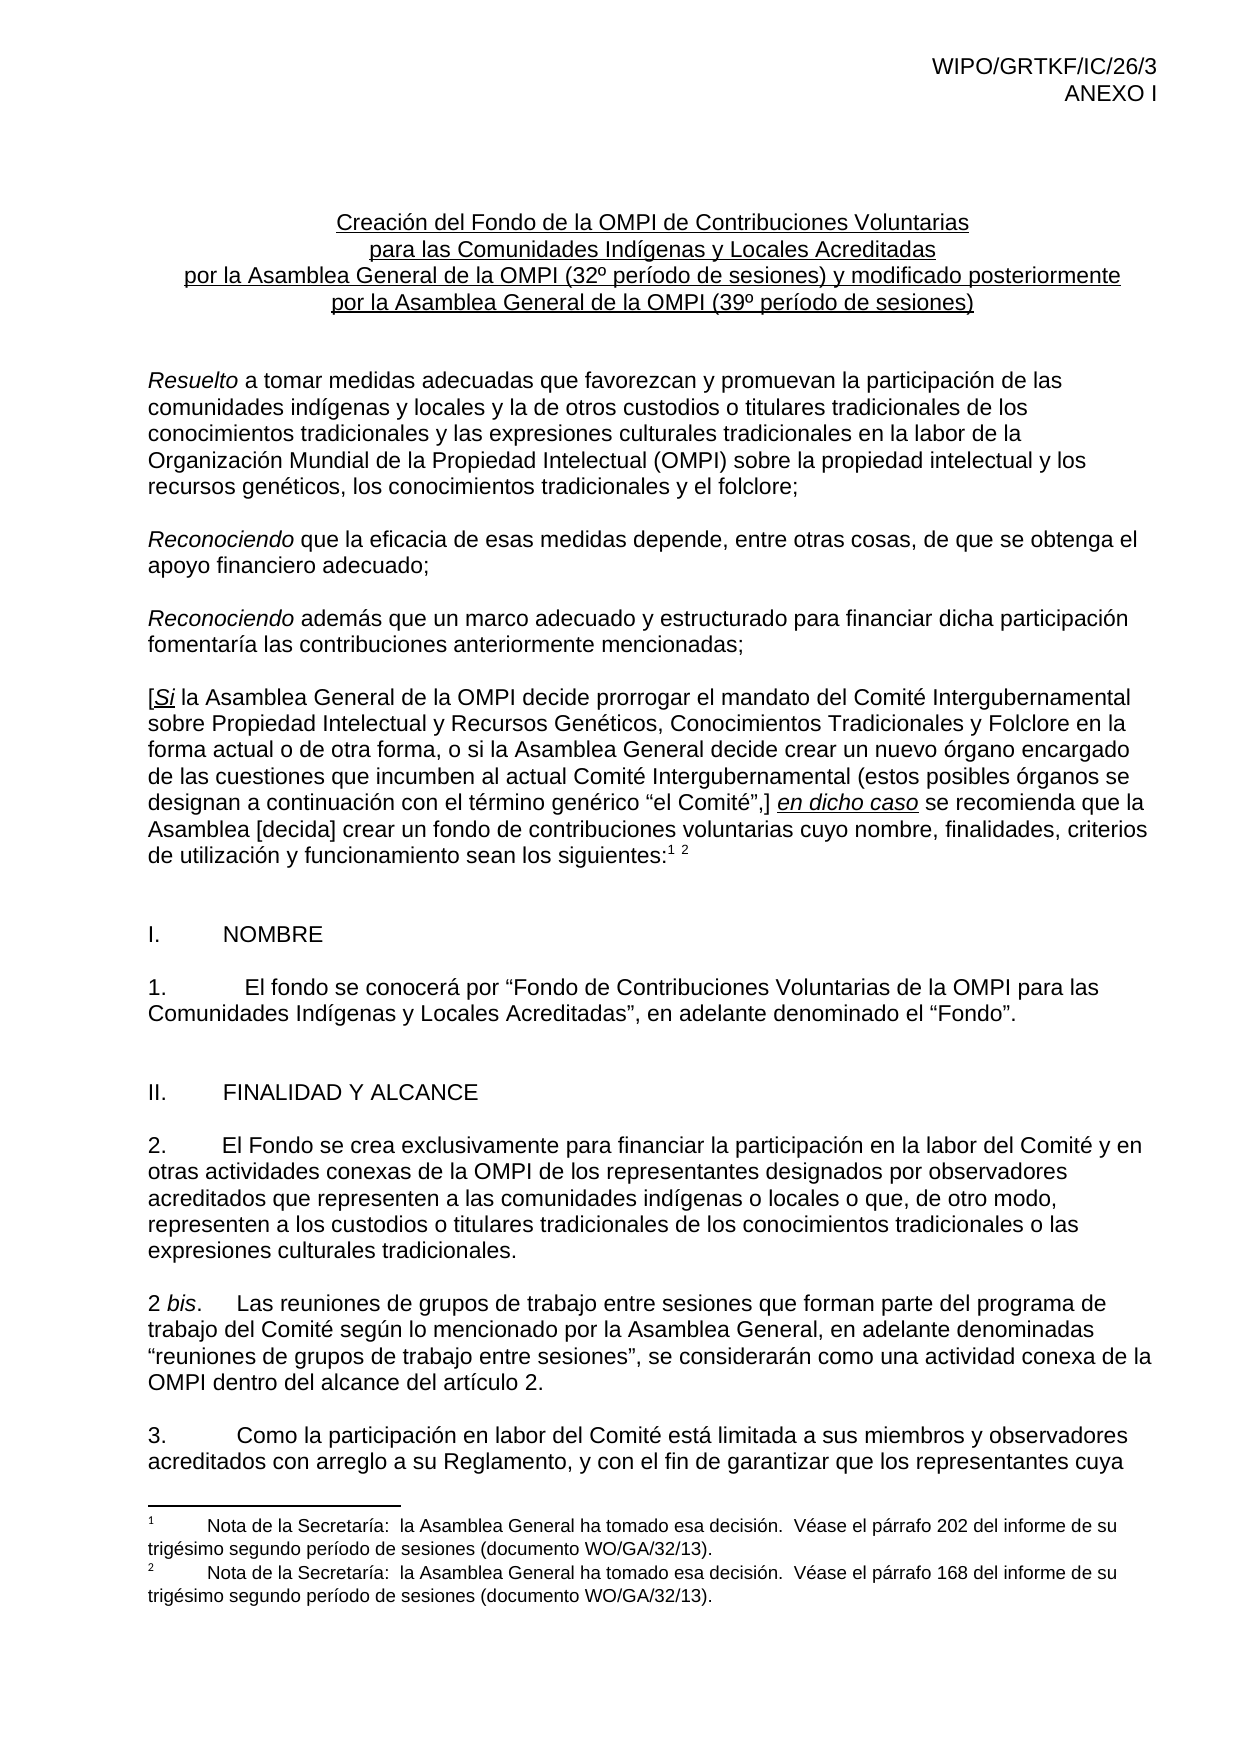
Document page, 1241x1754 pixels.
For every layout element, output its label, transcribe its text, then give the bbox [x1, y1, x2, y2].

text por la Asamblea General de la OMPI (39º período de sesiones) [148, 288, 1157, 315]
text por la Asamblea General de la OMPI (32º período de sesiones) y modificado posteriormente [148, 262, 1157, 288]
text Reconociendo además que un marco adecuado y estructurado para financiar dicha participación fomentaría las contribuciones anteriormente mencionadas; [148, 605, 1157, 657]
text Reconociendo que la eficacia de esas medidas depende, entre otras cosas, de que se obtenga el apoyo financiero adecuado; [148, 526, 1157, 578]
text para las Comunidades Indígenas y Locales Acreditadas [148, 236, 1157, 262]
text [148, 1422, 1157, 1474]
text I. NOMBRE [148, 921, 1157, 947]
text 2. El Fondo se crea exclusivamente para financiar la participación en la labor del Comité y en otras actividades conexas de la OMPI de los representantes designados por observadores acreditados que representen a las comunidades indígenas o locales o que, de otro modo, representen a los custodios o titulares tradicionales de los conocimientos tradicionales o las expresiones culturales tradicionales. [148, 1132, 1157, 1263]
text [Si la Asamblea General de la OMPI decide prorrogar el mandato del Comité Intergubernamental sobre Propiedad Intelectual y Recursos Genéticos, Conocimientos Tradicionales y Folclore en la forma actual o de otra forma, o si la Asamblea General decide crear un nuevo órgano encargado de las cuestiones que incumben al actual Comité Intergubernamental (estos posibles órganos se designan a continuación con el término genérico “el Comité”,] en dicho caso se recomienda que la Asamblea [decida] crear un fondo de contribuciones voluntarias cuyo nombre, finalidades, criterios de utilización y funcionamiento sean los siguientes: [148, 684, 1157, 868]
list El fondo se conocerá por “Fondo de Contribuciones Voluntarias de la OMPI para las Comunidades Indígenas y Locales Acreditadas”, en adelante denominado el “Fondo”. [148, 974, 1157, 1026]
text Creación del Fondo de la OMPI de Contribuciones Voluntarias [148, 209, 1157, 236]
text II. FINALIDAD Y ALCANCE [148, 1079, 1157, 1105]
text 2 bis. Las reuniones de grupos de trabajo entre sesiones que forman parte del programa de trabajo del Comité según lo mencionado por la Asamblea General, en adelante denominadas “reuniones de grupos de trabajo entre sesiones”, se considerarán como una actividad conexa de la OMPI dentro del alcance del artículo 2. [148, 1290, 1157, 1395]
text Resuelto a tomar medidas adecuadas que favorezcan y promuevan la participación de las comunidades indígenas y locales y la de otros custodios o titulares tradicionales de los conocimientos tradicionales y las expresiones culturales tradicionales en la labor de la Organización Mundial de la Propiedad Intelectual (OMPI) sobre la propiedad intelectual y los recursos genéticos, los conocimientos tradicionales y el folclore; [148, 367, 1157, 499]
